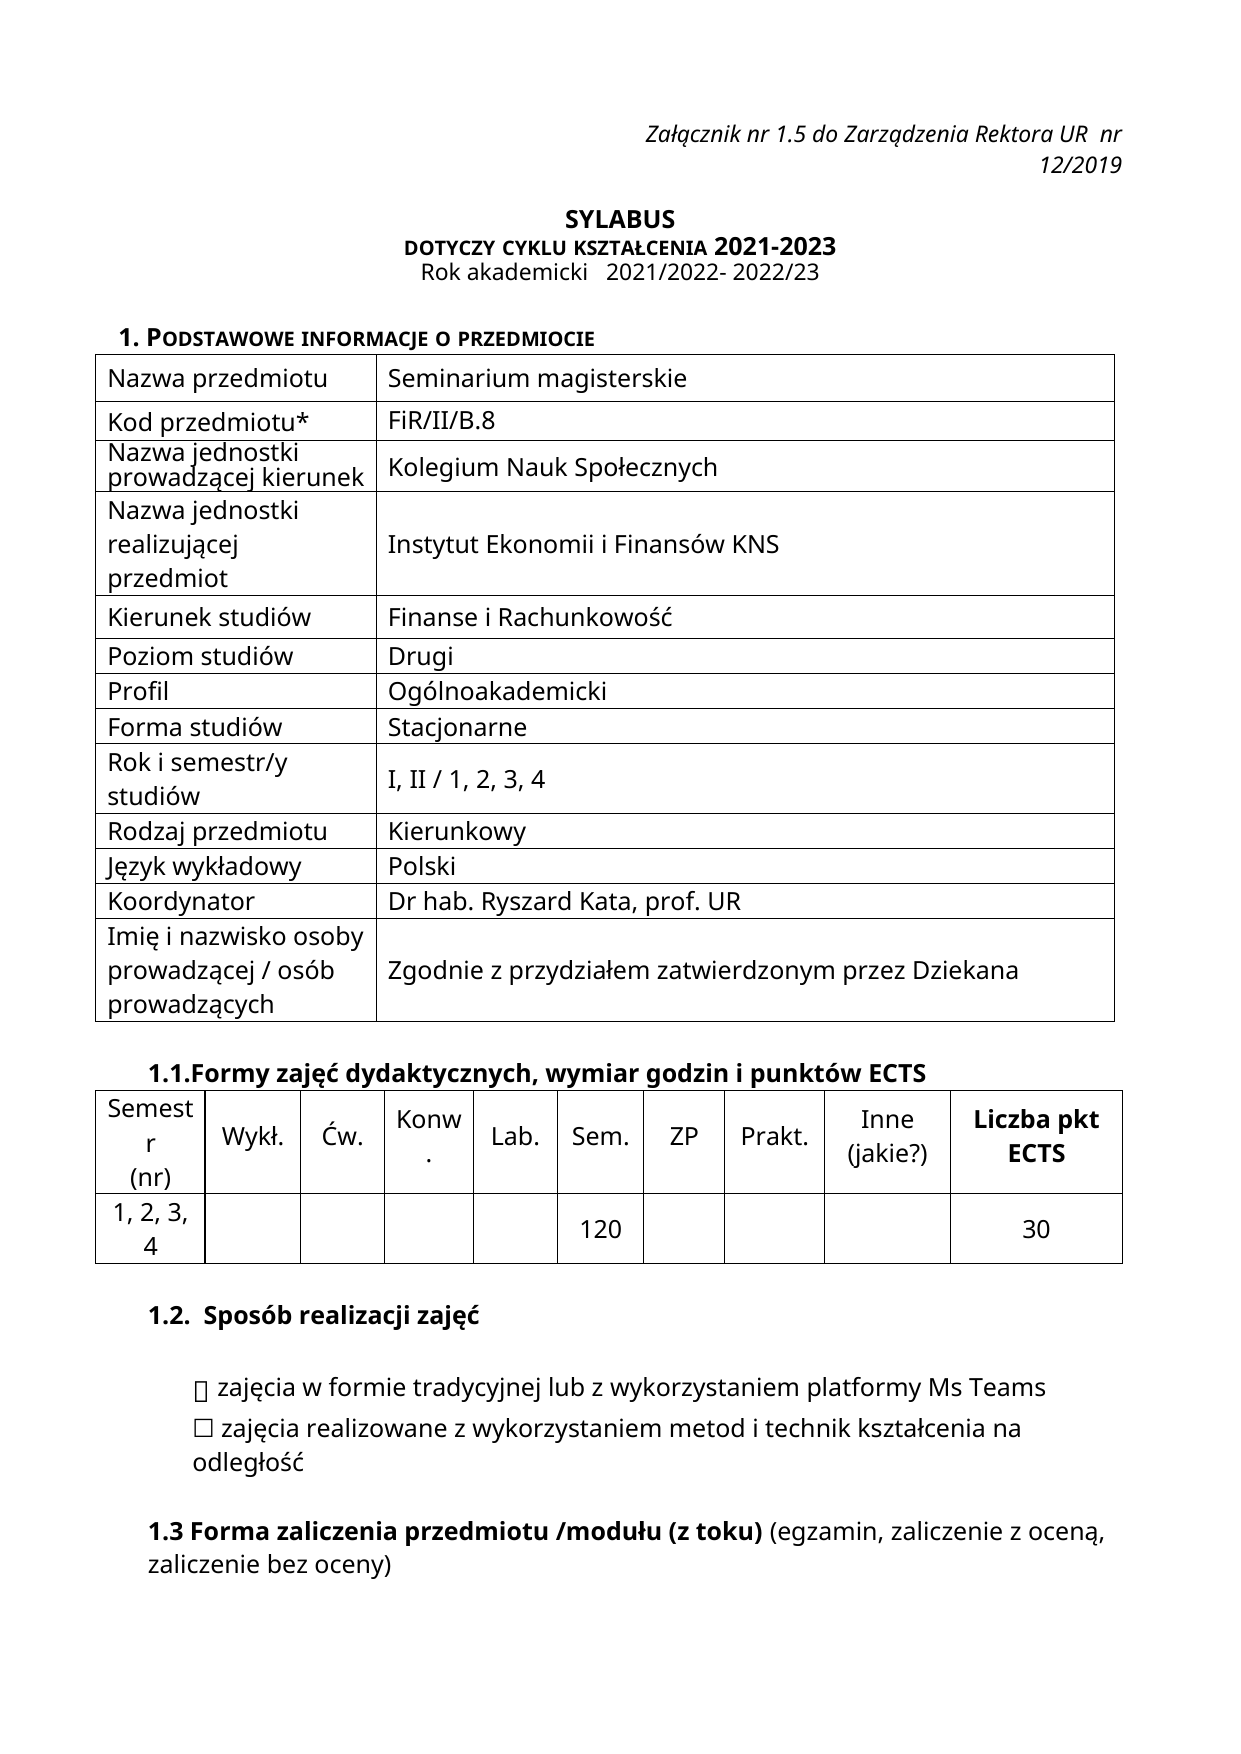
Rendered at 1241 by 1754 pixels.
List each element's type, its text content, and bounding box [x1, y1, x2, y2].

table_cell [725, 1194, 824, 1262]
table_cell 1, 2, 3, 4 [96, 1194, 204, 1262]
table_cell Kierunek studiów [96, 596, 376, 638]
table_cell [301, 1194, 384, 1262]
table_cell [385, 1194, 473, 1262]
table_cell Profil [96, 674, 376, 708]
table_header Seminarium magisterskie [377, 355, 1114, 401]
table_cell Dr hab. Ryszard Kata, prof. UR [377, 884, 1114, 918]
table_cell Kierunkowy [377, 814, 1114, 847]
table_cell [644, 1194, 724, 1262]
table_header Semestr (nr) [96, 1091, 204, 1193]
table_cell Kod przedmiotu* [96, 402, 376, 440]
text 1.3 Forma zaliczenia przedmiotu /modułu (z toku) (egzamin, zaliczenie z oceną, zaliczenie bez oceny) [148, 1513, 1122, 1581]
table_cell [825, 1194, 950, 1262]
table_header Nazwa przedmiotu [96, 355, 376, 401]
table_cell Forma studiów [96, 709, 376, 743]
table_header Wykł. [206, 1091, 300, 1193]
table_cell Nazwa jednostki prowadzącej kierunek [96, 441, 376, 491]
table_cell Drugi [377, 639, 1114, 673]
table_cell 30 [951, 1194, 1122, 1262]
text Załącznik nr 1.5 do Zarządzenia Rektora UR nr 12/2019 [118, 118, 1122, 181]
table_cell Rok i semestr/y studiów [96, 744, 376, 812]
table_header Liczba pkt ECTS [951, 1091, 1122, 1193]
table_cell Polski [377, 849, 1114, 883]
table_cell Zgodnie z przydziałem zatwierdzonym przez Dziekana [377, 919, 1114, 1021]
table_cell Finanse i Rachunkowość [377, 596, 1114, 638]
text 1.1.Formy zajęć dydaktycznych, wymiar godzin i punktów ECTS [148, 1056, 1122, 1090]
table_header Sem. [558, 1091, 643, 1193]
table_cell Stacjonarne [377, 709, 1114, 743]
table_header ZP [644, 1091, 724, 1193]
text dotyczy cyklu kształcenia 2021-2023 [118, 236, 1122, 261]
text 1. Podstawowe informacje o przedmiocie [118, 319, 1122, 354]
text 1.2. Sposób realizacji zajęć [148, 1298, 1122, 1332]
table_cell Rodzaj przedmiotu [96, 814, 376, 847]
table_cell [474, 1194, 557, 1262]
table_header Lab. [474, 1091, 557, 1193]
table_cell 120 [558, 1194, 643, 1262]
table_cell Koordynator [96, 884, 376, 918]
table_cell I, II / 1, 2, 3, 4 [377, 744, 1114, 812]
text SYLABUS [118, 201, 1122, 236]
table_header Inne (jakie?) [825, 1091, 950, 1193]
table_header Konw. [385, 1091, 473, 1193]
table_header Prakt. [725, 1091, 824, 1193]
table_cell Ogólnoakademicki [377, 674, 1114, 708]
text ☐ zajęcia realizowane z wykorzystaniem metod i technik kształcenia na odległość [192, 1411, 1122, 1479]
text  zajęcia w formie tradycyjnej lub z wykorzystaniem platformy Ms Teams [192, 1366, 1122, 1411]
table_header Ćw. [301, 1091, 384, 1193]
table_cell Język wykładowy [96, 849, 376, 883]
table_cell FiR/II/B.8 [377, 402, 1114, 440]
table_cell Imię i nazwisko osoby prowadzącej / osób prowadzących [96, 919, 376, 1021]
text Rok akademicki 2021/2022- 2022/23 [118, 261, 1122, 286]
table_cell Kolegium Nauk Społecznych [377, 441, 1114, 491]
table_cell Poziom studiów [96, 639, 376, 673]
table_cell Nazwa jednostki realizującej przedmiot [96, 492, 376, 594]
table_cell [206, 1194, 300, 1262]
table_cell Instytut Ekonomii i Finansów KNS [377, 492, 1114, 594]
